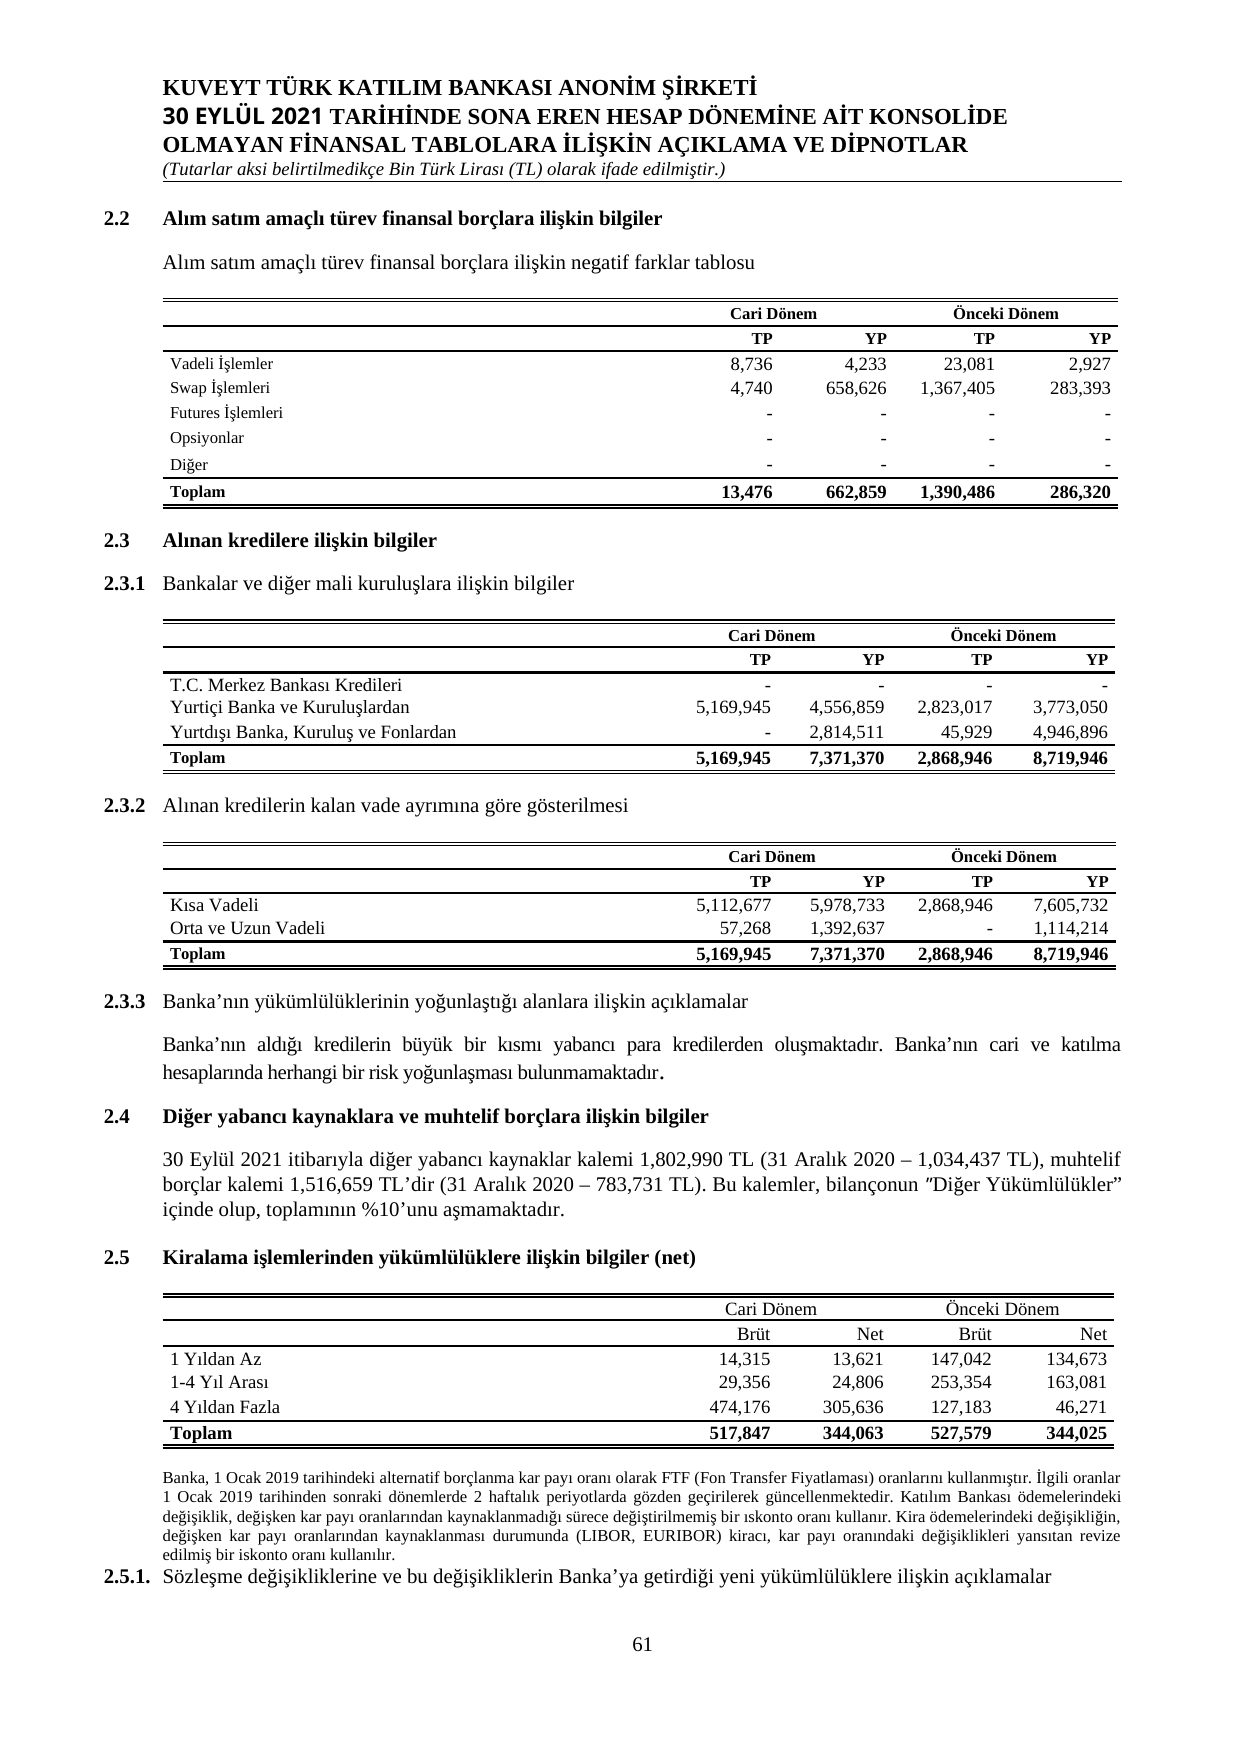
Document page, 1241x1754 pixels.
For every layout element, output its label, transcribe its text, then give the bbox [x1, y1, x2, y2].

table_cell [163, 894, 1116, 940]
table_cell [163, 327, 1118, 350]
text 2.3.2 Alınan kredilerin kalan vade ayrımına göre gösterilmesi [103, 793, 1122, 817]
text Banka’nın aldığı kredilerin büyük bir kısmı yabancı para kredilerden oluşmaktadır. Banka’nın cari ve katılma hesaplarında herhangi bir risk yoğunlaşması bulunmamaktadır. [162, 1032, 1122, 1085]
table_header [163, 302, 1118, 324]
text 2.5.1. Sözleşme değişikliklerine ve bu değişikliklerin Banka’ya getirdiği yeni yükümlülüklere ilişkin açıklamalar [103, 1564, 1122, 1588]
text 2.5 Kiralama işlemlerinden yükümlülüklere ilişkin bilgiler (net) [103, 1245, 1122, 1269]
text 2.4 Diğer yabancı kaynaklara ve muhtelif borçlara ilişkin bilgiler [103, 1104, 1122, 1128]
text Banka, 1 Ocak 2019 tarihindeki alternatif borçlanma kar payı oranı olarak FTF (Fon Transfer Fiyatlaması) oranlarını kullanmıştır. İlgili oranlar 1 Ocak 2019 tarihinden sonraki dönemlerde 2 haftalık periyotlarda gözden geçirilerek güncellenmektedir. Katılım Bankası ödemelerindeki değişiklik, değişken kar payı oranlarından kaynaklanmadığı sürece değiştirilmemiş bir ıskonto oranı kullanır. Kira ödemelerindeki değişikliğin, değişken kar payı oranlarından kaynaklanması durumunda (LIBOR, EURIBOR) kiracı, kar payı oranındaki değişiklikleri yansıtan revize edilmiş bir iskonto oranı kullanılır. [162, 1468, 1122, 1564]
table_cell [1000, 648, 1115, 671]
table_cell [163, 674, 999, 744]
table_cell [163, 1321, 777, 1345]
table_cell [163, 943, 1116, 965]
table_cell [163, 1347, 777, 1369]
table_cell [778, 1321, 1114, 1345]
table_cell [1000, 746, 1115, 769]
text 2.2 Alım satım amaçlı türev finansal borçlara ilişkin bilgiler [103, 206, 1122, 230]
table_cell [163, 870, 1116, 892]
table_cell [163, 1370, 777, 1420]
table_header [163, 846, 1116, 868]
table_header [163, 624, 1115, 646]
text Alım satım amaçlı türev finansal borçlara ilişkin negatif farklar tablosu [162, 249, 1122, 274]
text 2.3.3 Banka’nın yükümlülüklerinin yoğunlaştığı alanlara ilişkin açıklamalar [103, 989, 1122, 1013]
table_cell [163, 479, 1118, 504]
text 2.3.1 Bankalar ve diğer mali kuruluşlara ilişkin bilgiler [103, 571, 1122, 595]
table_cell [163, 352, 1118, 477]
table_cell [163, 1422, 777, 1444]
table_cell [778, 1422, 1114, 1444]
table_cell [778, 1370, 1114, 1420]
text 30 Eylül 2021 itibarıyla diğer yabancı kaynaklar kalemi 1,802,990 TL (31 Aralık 2020 – 1,034,437 TL), muhtelif borçlar kalemi 1,516,659 TL’dir (31 Aralık 2020 – 783,731 TL). Bu kalemler, bilançonun ”Diğer Yükümlülükler” içinde olup, toplamının %10’unu aşmamaktadır. [162, 1147, 1122, 1221]
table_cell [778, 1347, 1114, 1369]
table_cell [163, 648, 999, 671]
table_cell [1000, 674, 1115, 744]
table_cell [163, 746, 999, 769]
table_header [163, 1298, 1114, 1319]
text 2.3 Alınan kredilere ilişkin bilgiler [103, 528, 1122, 552]
